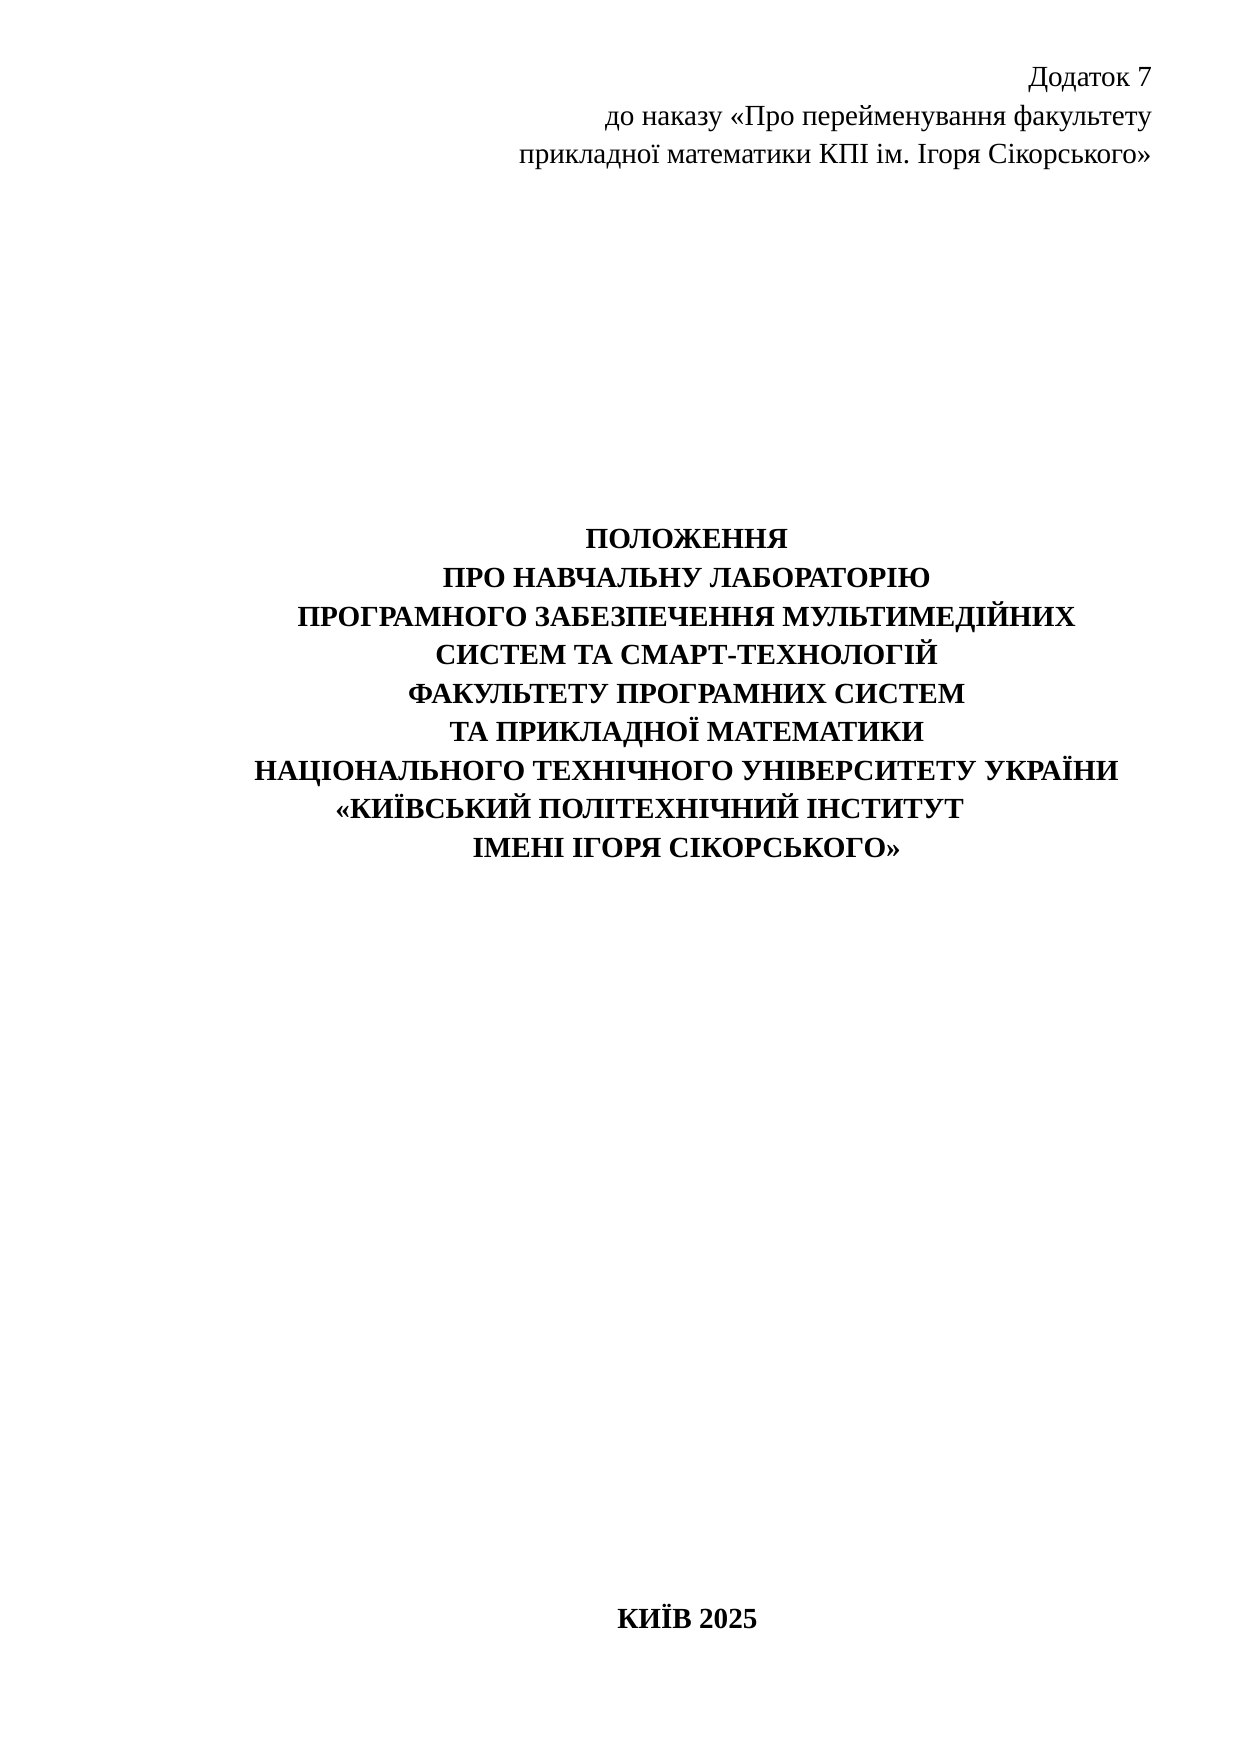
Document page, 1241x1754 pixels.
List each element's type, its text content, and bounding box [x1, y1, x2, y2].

text до наказу «Про перейменування факультету [148, 98, 1152, 131]
text ТА ПРИКЛАДНОЇ МАТЕМАТИКИ [148, 714, 1152, 748]
text Додаток 7 [148, 59, 1152, 93]
text ПРО НАВЧАЛЬНУ ЛАБОРАТОРІЮ [148, 560, 1152, 594]
text ПОЛОЖЕННЯ [148, 522, 1152, 555]
text ПРОГРАМНОГО ЗАБЕЗПЕЧЕННЯ МУЛЬТИМЕДІЙНИХ [148, 599, 1152, 632]
text КИЇВ 2025 [148, 1601, 1152, 1634]
text ІМЕНІ ІГОРЯ СІКОРСЬКОГО» [148, 830, 1152, 863]
text НАЦІОНАЛЬНОГО ТЕХНІЧНОГО УНІВЕРСИТЕТУ УКРАЇНИ «КИЇВСЬКИЙ ПОЛІТЕХНІЧНИЙ ІНСТИТУТ [148, 753, 1152, 825]
text прикладної математики КПІ ім. Ігоря Сікорського» [148, 136, 1152, 170]
text СИСТЕМ ТА СМАРТ-ТЕХНОЛОГІЙ [148, 637, 1152, 671]
text ФАКУЛЬТЕТУ ПРОГРАМНИХ СИСТЕМ [148, 676, 1152, 709]
